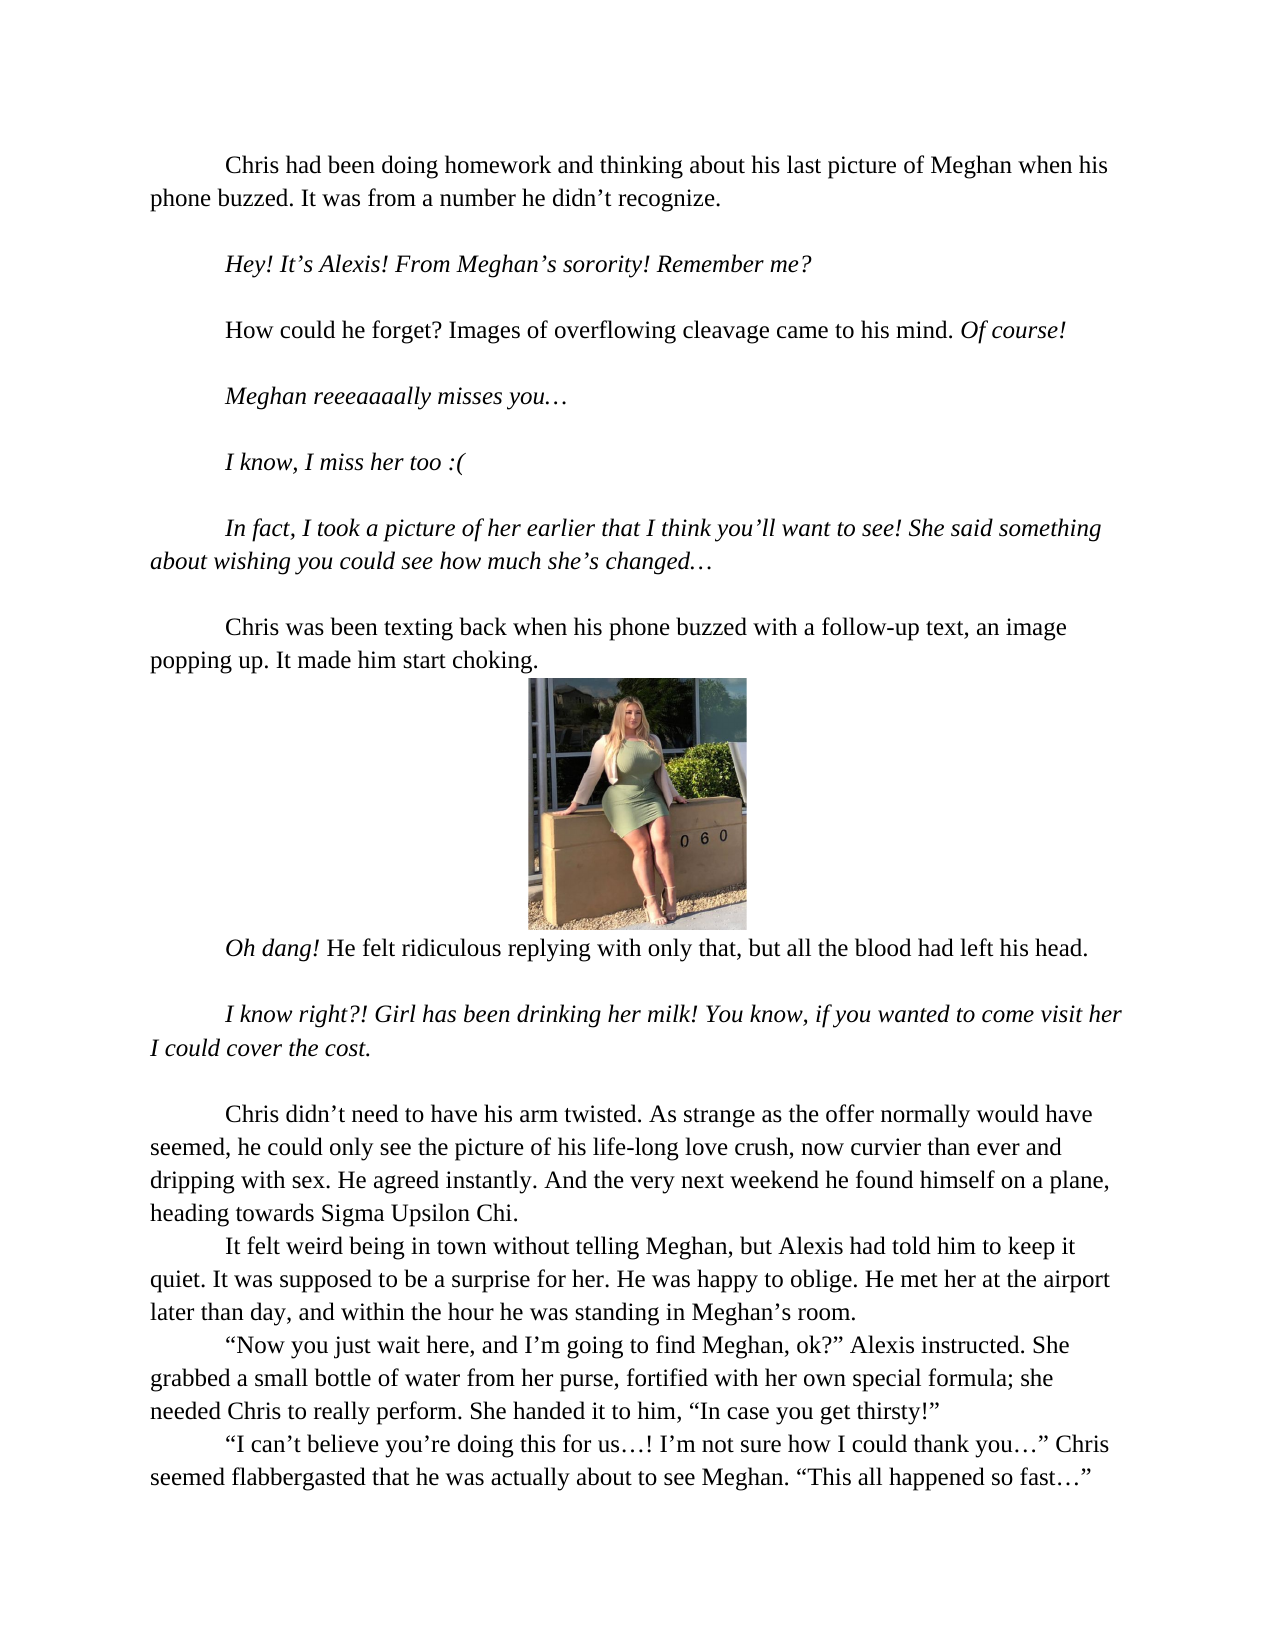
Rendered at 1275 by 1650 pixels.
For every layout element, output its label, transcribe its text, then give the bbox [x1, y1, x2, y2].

picture [528, 678, 747, 930]
text “I can’t believe you’re doing this for us…! I’m not sure how I could thank you…” Chris seemed flabbergasted that he was actually about to see Meghan. “This all happened so fast…” [150, 1429, 1125, 1491]
text Oh dang! He felt ridiculous replying with only that, but all the blood had left his head. [150, 933, 1125, 962]
text How could he forget? Images of overflowing cleavage came to his mind. Of course! [150, 315, 1125, 344]
text It felt weird being in town without telling Meghan, but Alexis had told him to keep it quiet. It was supposed to be a surprise for her. He was happy to oblige. He met her at the airport later than day, and within the hour he was standing in Meghan’s room. [150, 1231, 1125, 1326]
text Meghan reeeaaaally misses you… [150, 381, 1125, 410]
text Chris didn’t need to have his arm twisted. As strange as the offer normally would have seemed, he could only see the picture of his life-long love crush, now curvier than ever and dripping with sex. He agreed instantly. And the very next weekend he found himself on a plane, heading towards Sigma Upsilon Chi. [150, 1099, 1125, 1226]
text Hey! It’s Alexis! From Meghan’s sorority! Remember me? [150, 249, 1125, 278]
text Chris had been doing homework and thinking about his last picture of Meghan when his phone buzzed. It was from a number he didn’t recognize. [150, 150, 1125, 212]
text “Now you just wait here, and I’m going to find Meghan, ok?” Alexis instructed. She grabbed a small bottle of water from her purse, fortified with her own special formula; she needed Chris to really perform. She handed it to him, “In case you get thirsty!” [150, 1330, 1125, 1424]
text In fact, I took a picture of her earlier that I think you’ll want to see! She said something about wishing you could see how much she’s changed… [150, 513, 1125, 575]
text Chris was been texting back when his phone buzzed with a follow-up text, an image popping up. It made him start choking. [150, 612, 1125, 674]
text I know right?! Girl has been drinking her milk! You know, if you wanted to come visit her I could cover the cost. [150, 999, 1125, 1061]
text I know, I miss her too :( [150, 447, 1125, 476]
